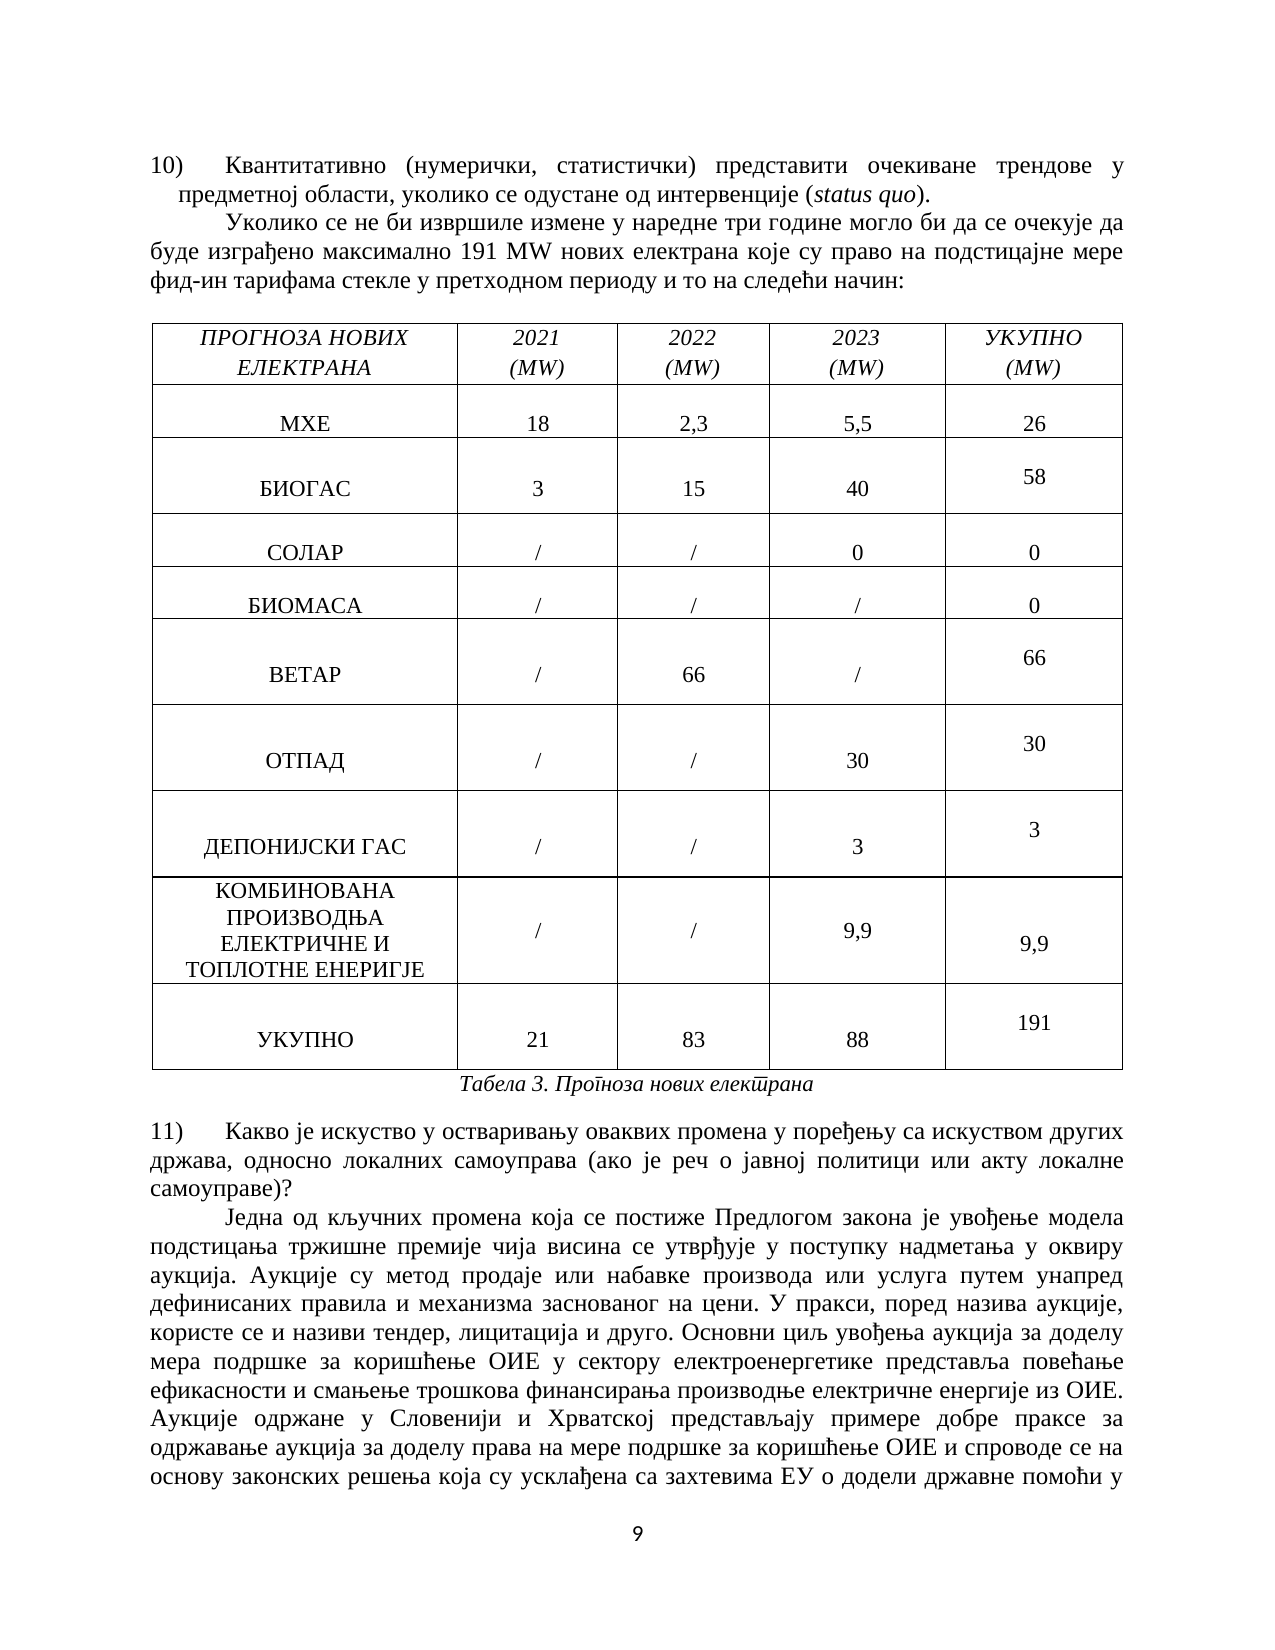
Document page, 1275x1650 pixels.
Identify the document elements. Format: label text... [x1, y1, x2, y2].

table_cell 191 [946, 984, 1122, 1069]
table_cell 3 [458, 438, 617, 513]
table_cell 40 [770, 438, 945, 513]
table_cell ДЕПОНИЈСКИ ГАС [153, 791, 457, 876]
text Уколико се не би извршиле измене у наредне три године могло би да се очекује да буде изграђено максимално 191 MW нових електрана које су право на подстицајне мере фид-ин тарифама стекле у претходном периоду и то на следећи начин: [150, 207, 1125, 294]
table_cell СОЛАР [153, 514, 457, 566]
table_cell 30 [946, 705, 1122, 790]
table_cell 5,5 [770, 385, 945, 437]
table_cell 0 [946, 514, 1122, 566]
table_cell / [618, 791, 769, 876]
table_cell БИОМАСА [153, 567, 457, 618]
table_cell 3 [946, 791, 1122, 876]
table_cell 3 [770, 791, 945, 876]
table_cell 66 [618, 619, 769, 704]
table_cell 21 [458, 984, 617, 1069]
table_cell 66 [946, 619, 1122, 704]
table_cell 26 [946, 385, 1122, 437]
table_cell / [458, 878, 617, 983]
table_cell 58 [946, 438, 1122, 513]
table_cell 83 [618, 984, 769, 1069]
table_cell УКУПНО [153, 984, 457, 1069]
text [150, 1202, 1125, 1490]
table_cell 0 [770, 514, 945, 566]
table_header УКУПНО (MW) [946, 324, 1122, 384]
table_cell / [458, 619, 617, 704]
table_cell / [458, 514, 617, 566]
table_cell МХЕ [153, 385, 457, 437]
table_cell / [458, 567, 617, 618]
table_cell / [770, 619, 945, 704]
table_cell 9,9 [946, 878, 1122, 983]
table_cell 0 [946, 567, 1122, 618]
table_cell ОТПАД [153, 705, 457, 790]
table_header 2021 (MW) [458, 324, 617, 384]
table_cell / [458, 791, 617, 876]
table_cell / [770, 567, 945, 618]
table_cell / [618, 878, 769, 983]
list Квантитативно (нумерички, статистички) представити очекиване трендове у предметној области, уколико се одустане од интервенције (status quo). [150, 150, 1125, 207]
table_cell / [618, 567, 769, 618]
table_header 2023 (MW) [770, 324, 945, 384]
table_cell / [618, 514, 769, 566]
table_header 2022 (MW) [618, 324, 769, 384]
table_cell КОМБИНОВАНА ПРОИЗВОДЊА ЕЛЕКТРИЧНЕ И ТОПЛОТНЕ ЕНЕРИГЈЕ [153, 878, 457, 983]
table_cell ВЕТАР [153, 619, 457, 704]
table_cell / [618, 705, 769, 790]
table_cell 88 [770, 984, 945, 1069]
table_cell 2,3 [618, 385, 769, 437]
table_cell 15 [618, 438, 769, 513]
text Табела 3. Прогноза нових електрана [150, 1070, 1125, 1096]
table_cell / [458, 705, 617, 790]
table_header ПРОГНОЗА НОВИХ ЕЛЕКТРАНА [153, 324, 457, 384]
table_cell 30 [770, 705, 945, 790]
list Какво је искуство у остваривању оваквих промена у поређењу са искуством других држава, односно локалних самоуправа (ако је реч о јавној политици или акту локалне самоуправе)? [150, 1116, 1125, 1202]
table_cell 9,9 [770, 878, 945, 983]
table_cell БИОГАС [153, 438, 457, 513]
table_cell 18 [458, 385, 617, 437]
